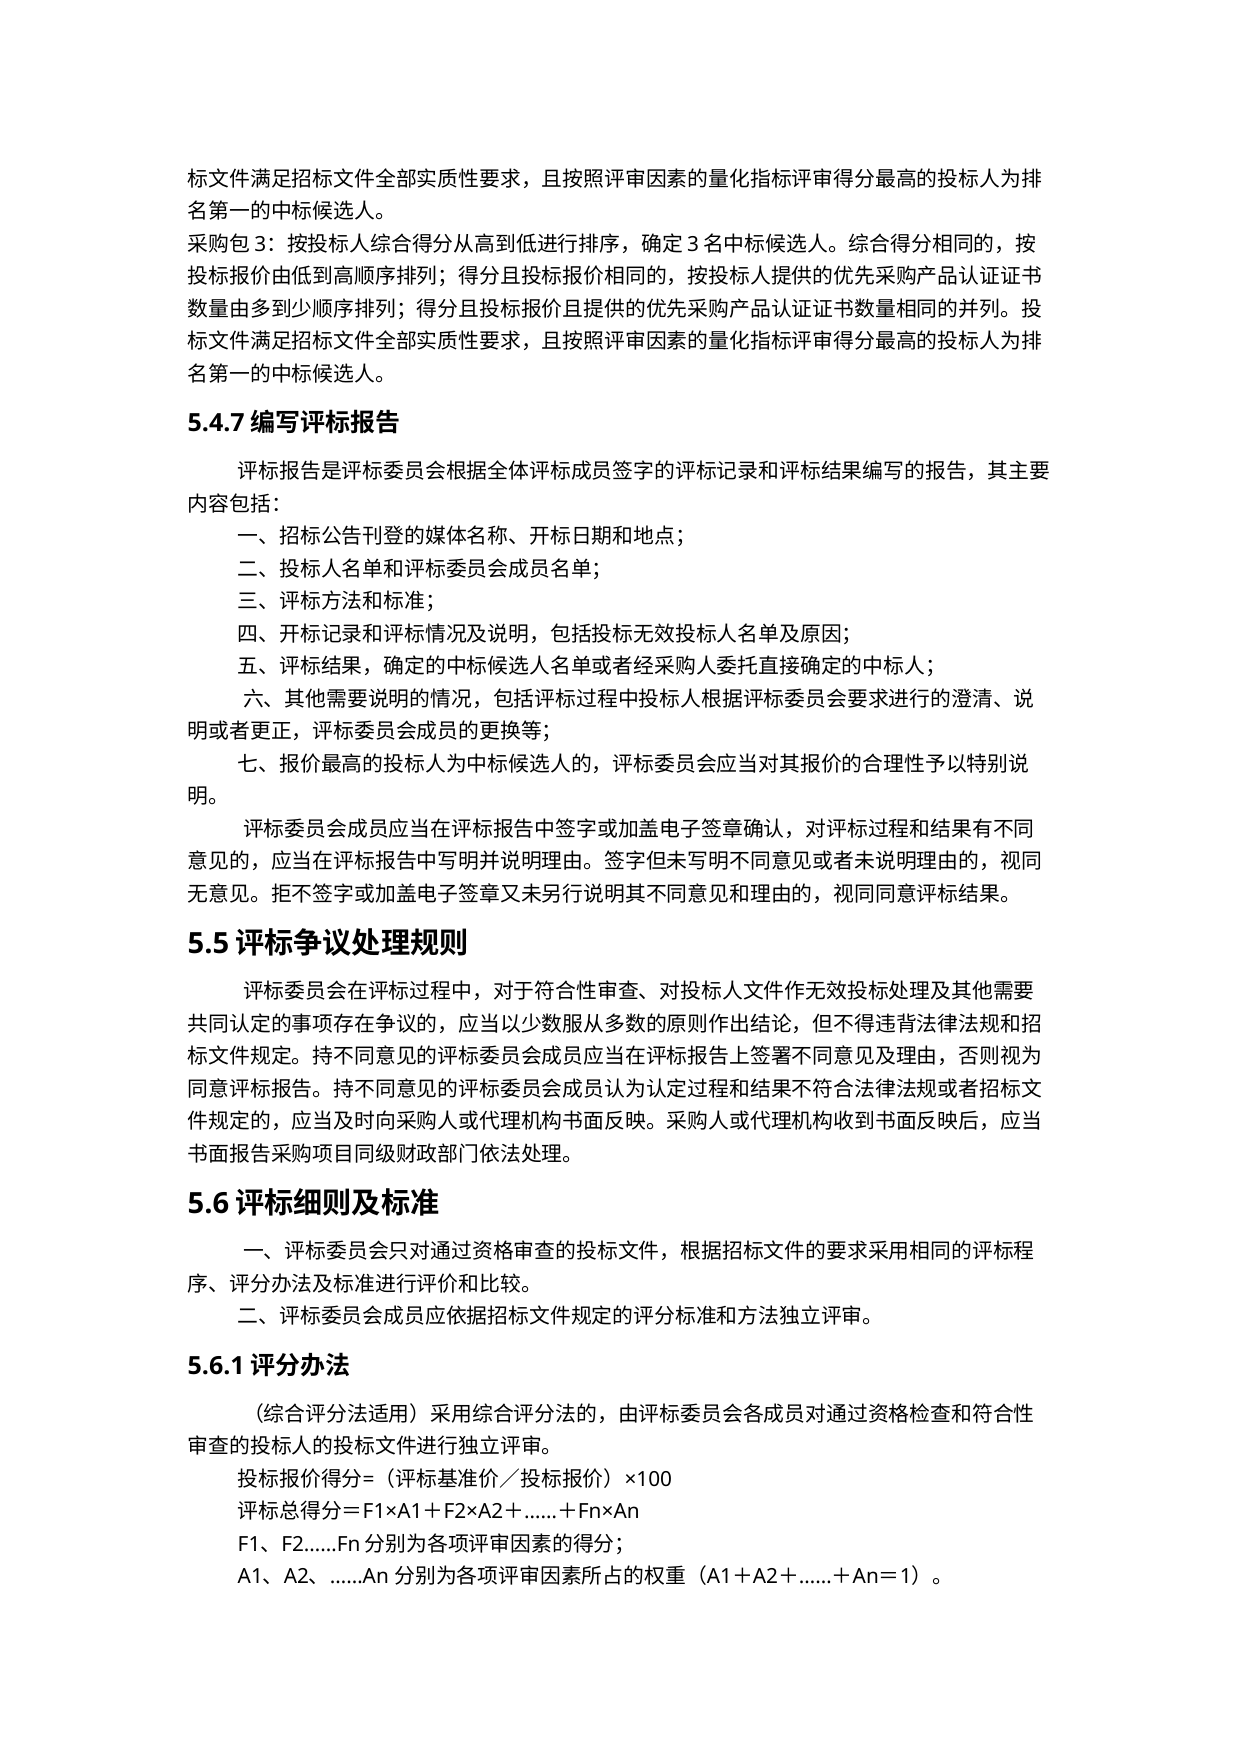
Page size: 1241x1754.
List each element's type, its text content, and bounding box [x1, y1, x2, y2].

text F1、F2……Fn分别为各项评审因素的得分； [187, 1527, 1053, 1559]
text 评标报告是评标委员会根据全体评标成员签字的评标记录和评标结果编写的报告，其主要内容包括： [187, 454, 1053, 519]
text 五、评标结果，确定的中标候选人名单或者经采购人委托直接确定的中标人； [187, 649, 1053, 682]
text 一、招标公告刊登的媒体名称、开标日期和地点； [187, 519, 1053, 552]
text 5.4.7编写评标报告 [187, 389, 1053, 454]
text 一、评标委员会只对通过资格审查的投标文件，根据招标文件的要求采用相同的评标程序、评分办法及标准进行评价和比较。 [187, 1234, 1053, 1299]
text 5.6评标细则及标准 [187, 1169, 1053, 1234]
text 六、其他需要说明的情况，包括评标过程中投标人根据评标委员会要求进行的澄清、说明或者更正，评标委员会成员的更换等； [187, 682, 1053, 747]
text （综合评分法适用）采用综合评分法的，由评标委员会各成员对通过资格检查和符合性审查的投标人的投标文件进行独立评审。 [187, 1397, 1053, 1462]
text 投标报价得分=（评标基准价／投标报价）×100 [187, 1462, 1053, 1494]
text 四、开标记录和评标情况及说明，包括投标无效投标人名单及原因； [187, 617, 1053, 649]
text 评标总得分＝F1×A1＋F2×A2＋……＋Fn×An [187, 1494, 1053, 1527]
text 5.5评标争议处理规则 [187, 909, 1053, 974]
text 评标委员会在评标过程中，对于符合性审查、对投标人文件作无效投标处理及其他需要共同认定的事项存在争议的，应当以少数服从多数的原则作出结论，但不得违背法律法规和招标文件规定。持不同意见的评标委员会成员应当在评标报告上签署不同意见及理由，否则视为同意评标报告。持不同意见的评标委员会成员认为认定过程和结果不符合法律法规或者招标文件规定的，应当及时向采购人或代理机构书面反映。采购人或代理机构收到书面反映后，应当书面报告采购项目同级财政部门依法处理。 [187, 974, 1053, 1169]
text 二、投标人名单和评标委员会成员名单； [187, 552, 1053, 584]
text 三、评标方法和标准； [187, 584, 1053, 617]
text 5.6.1评分办法 [187, 1332, 1053, 1397]
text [187, 162, 1053, 227]
text 七、报价最高的投标人为中标候选人的，评标委员会应当对其报价的合理性予以特别说明。 [187, 747, 1053, 812]
text 二、评标委员会成员应依据招标文件规定的评分标准和方法独立评审。 [187, 1299, 1053, 1332]
text A1、A2、……An 分别为各项评审因素所占的权重（A1＋A2＋……＋An＝1）。 [187, 1559, 1053, 1592]
text 采购包3：按投标人综合得分从高到低进行排序，确定3名中标候选人。综合得分相同的，按投标报价由低到高顺序排列；得分且投标报价相同的，按投标人提供的优先采购产品认证证书数量由多到少顺序排列；得分且投标报价且提供的优先采购产品认证证书数量相同的并列。投标文件满足招标文件全部实质性要求，且按照评审因素的量化指标评审得分最高的投标人为排名第一的中标候选人。 [187, 227, 1053, 389]
text 评标委员会成员应当在评标报告中签字或加盖电子签章确认，对评标过程和结果有不同意见的，应当在评标报告中写明并说明理由。签字但未写明不同意见或者未说明理由的，视同无意见。拒不签字或加盖电子签章又未另行说明其不同意见和理由的，视同同意评标结果。 [187, 812, 1053, 909]
